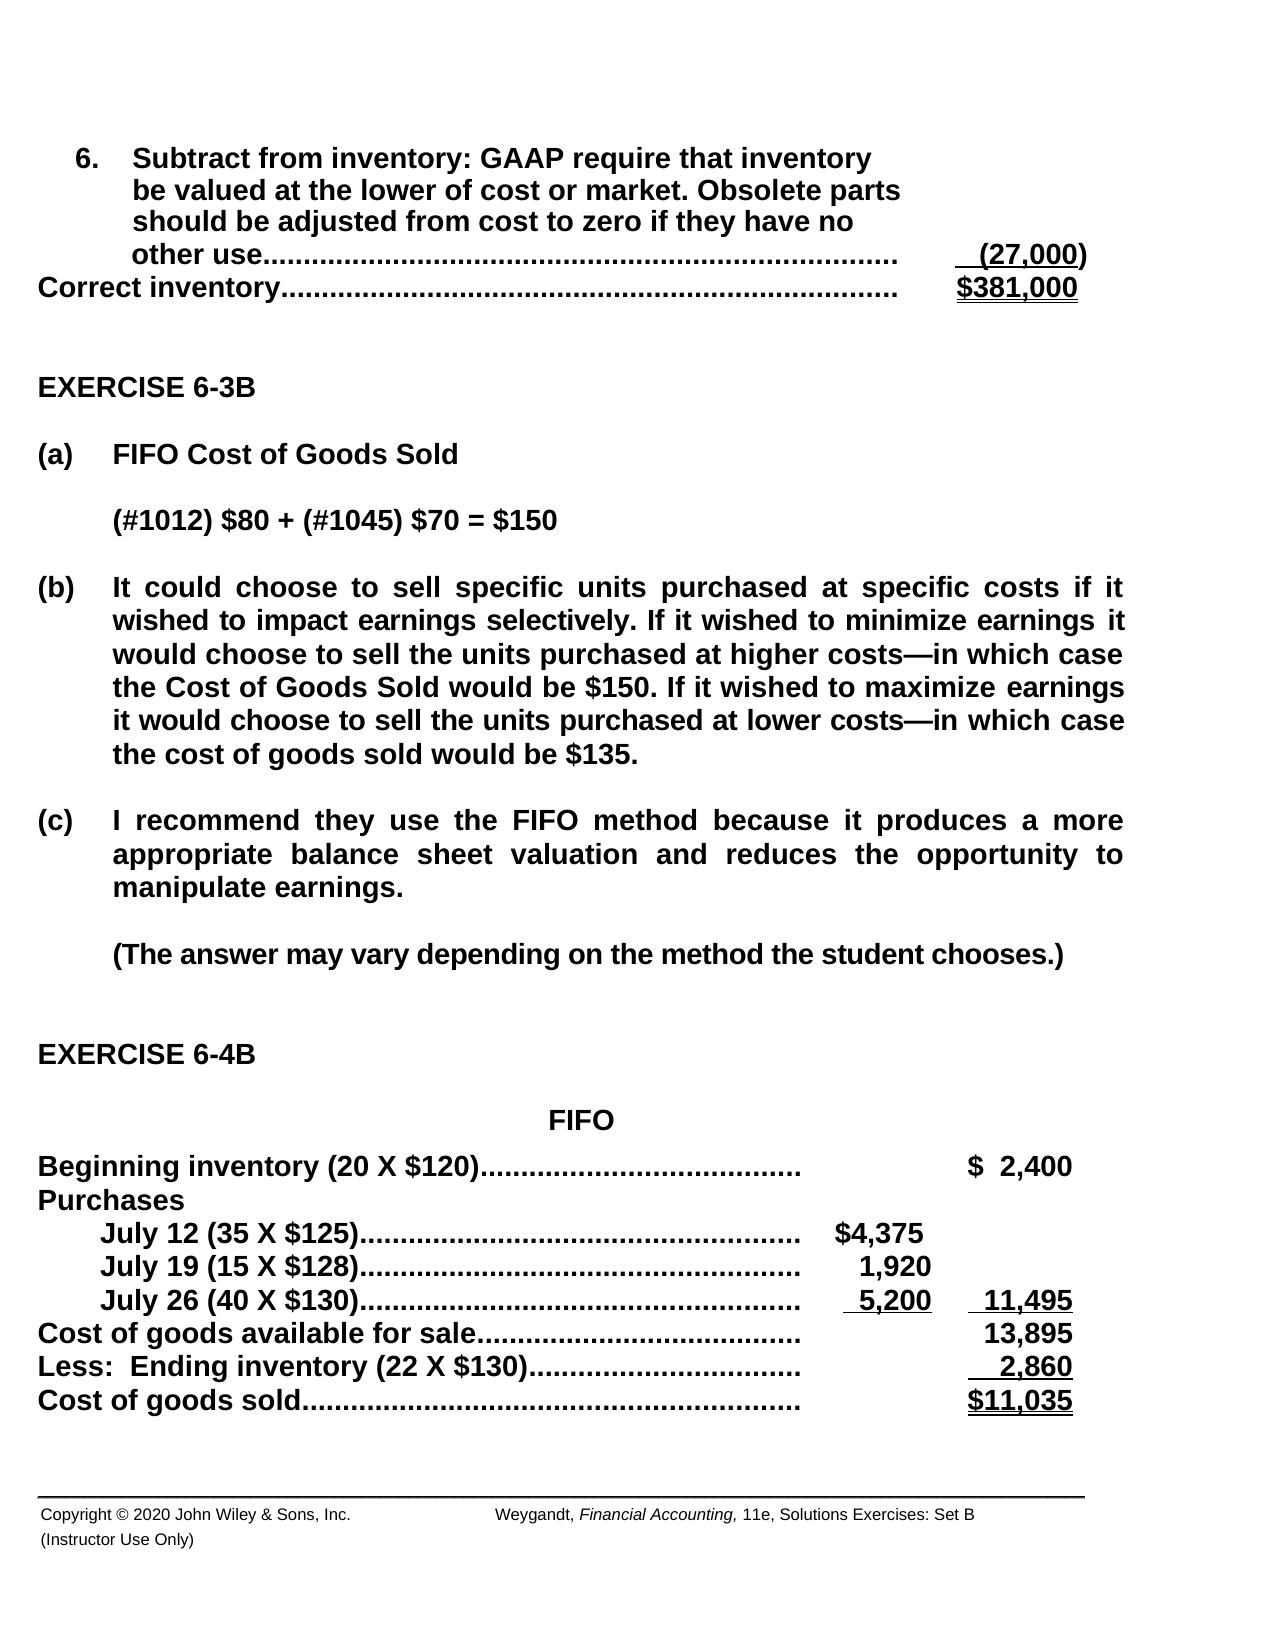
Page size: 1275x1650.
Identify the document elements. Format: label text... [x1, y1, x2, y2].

text (c) I recommend they use the FIFO method because it produces a more appropriate balance sheet valuation and reduces the opportunity to manipulate earnings. [37, 804, 1125, 904]
text be valued at the lower of cost or market. Obsolete parts [132, 175, 1125, 206]
text Cost of goods available for sale 13,895 [37, 1317, 1125, 1350]
text Correct inventory $381,000 [37, 271, 1125, 304]
text July 12 (35 X $125) $4,375 [37, 1217, 1125, 1250]
text (a) FIFO Cost of Goods Sold [37, 437, 1125, 471]
text (#1012) $80 + (#1045) $70 = $150 [37, 504, 1125, 537]
text FIFO [37, 1104, 1125, 1137]
text Purchases [37, 1183, 1125, 1217]
text July 26 (40 X $130) 5,200 11,495 [37, 1283, 1125, 1317]
text (b) It could choose to sell specific units purchased at specific costs if it wished to impact earnings selectively. If it wished to minimize earnings it would choose to sell the units purchased at higher costs—in which case the Cost of Goods Sold would be $150. If it wished to maximize earnings it would choose to sell the units purchased at lower costs—in which case the cost of goods sold would be $135. [37, 571, 1125, 771]
text Cost of goods sold $11,035 [37, 1383, 1125, 1417]
text EXERCISE 6-3B [37, 371, 1125, 404]
text July 19 (15 X $128) 1,920 [37, 1250, 1125, 1283]
text Less: Ending inventory (22 X $130) 2,860 [37, 1350, 1125, 1383]
text EXERCISE 6-4B [37, 1037, 1125, 1071]
text should be adjusted from cost to zero if they have no [132, 206, 1125, 237]
text other use. (27,000) [131, 237, 1125, 271]
text (The answer may vary depending on the method the student chooses.) [37, 937, 1122, 971]
text 6. Subtract from inventory: GAAP require that inventory [37, 142, 1125, 175]
text Beginning inventory (20 X $120) $ 2,400 [37, 1150, 1125, 1183]
